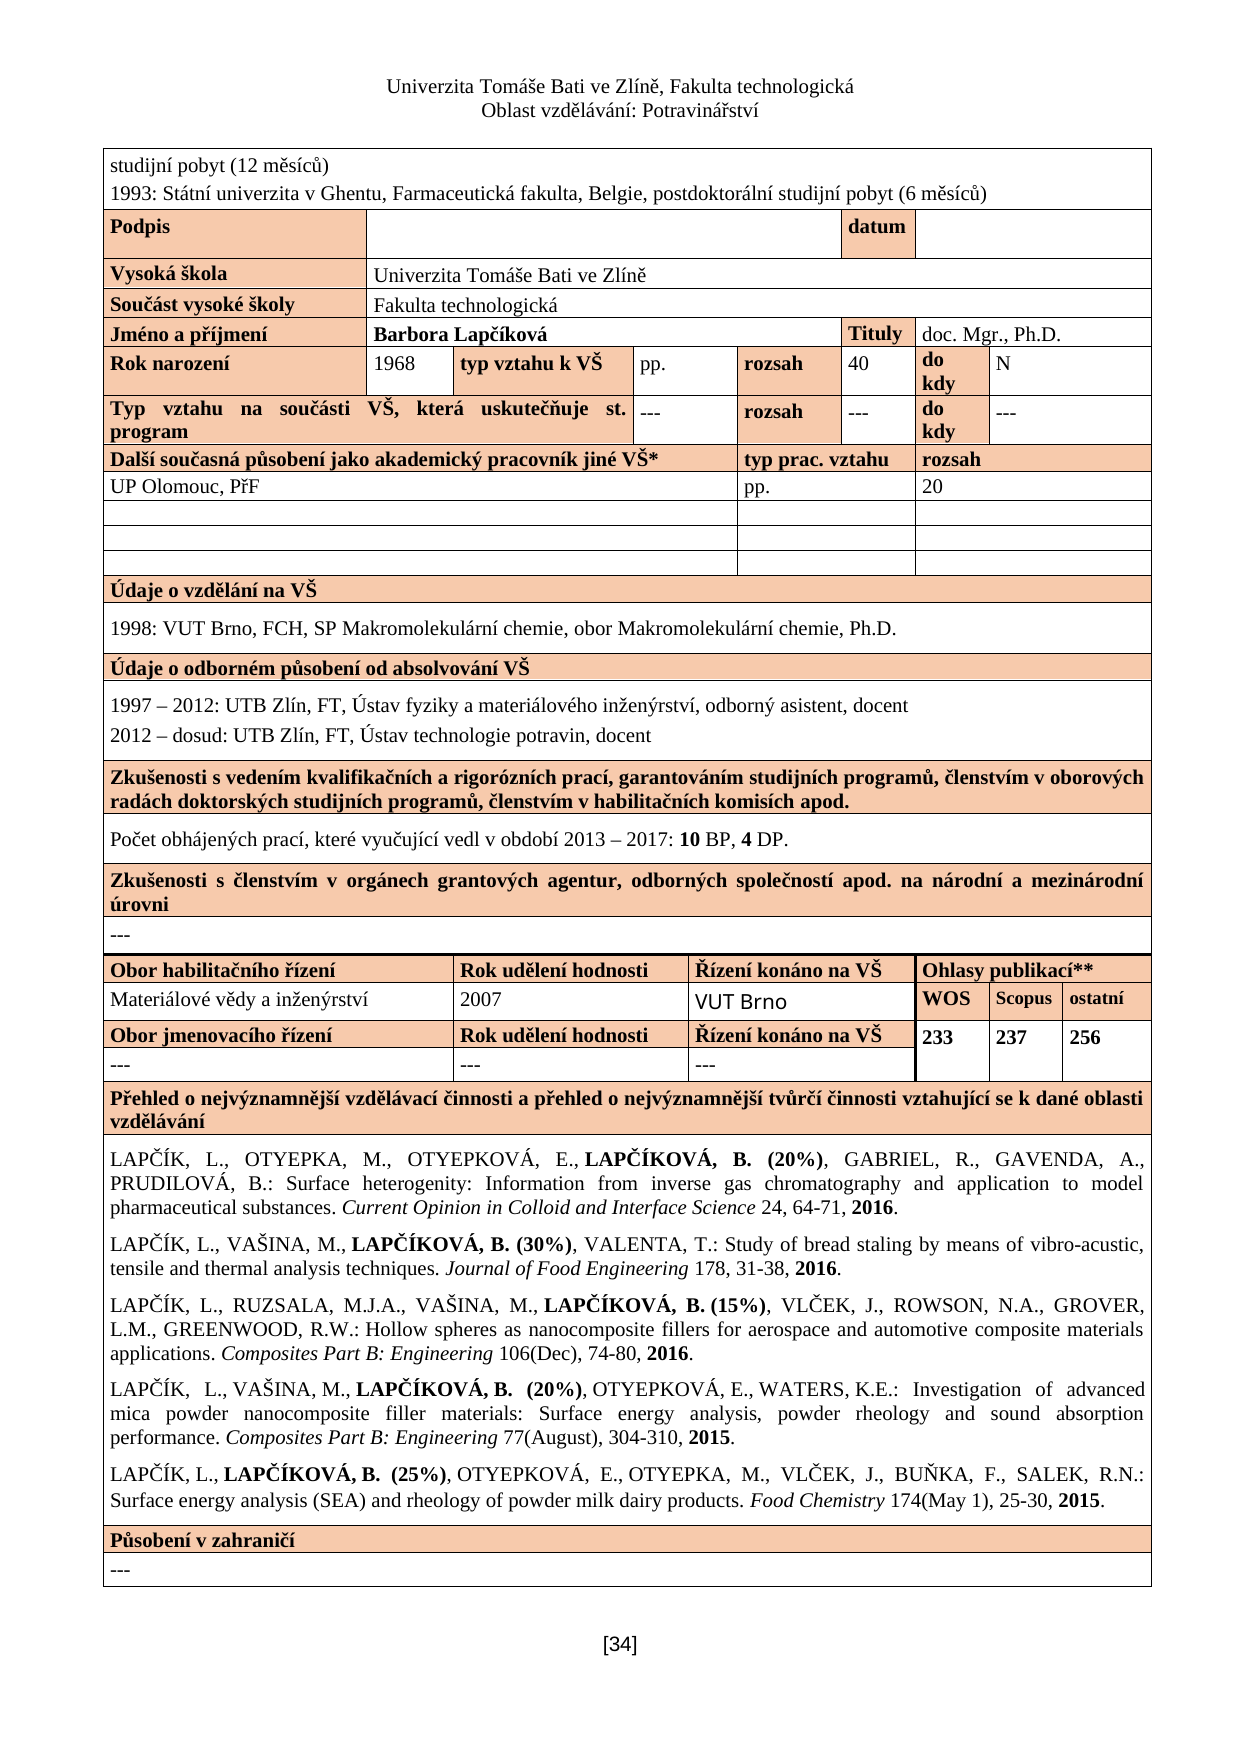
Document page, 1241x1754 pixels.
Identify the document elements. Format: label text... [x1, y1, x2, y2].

table_cell Rok narození [104, 347, 366, 395]
table_cell Součást vysoké školy [104, 289, 366, 317]
table_cell typ vztahu k VŠ [454, 347, 633, 395]
table_cell [738, 526, 915, 550]
table_cell [104, 526, 737, 550]
table_cell Počet obhájených prací, které vyučující vedl v období 2013 – 2017: 10 BP, 4 DP. [104, 814, 1151, 863]
table_cell [916, 526, 1151, 550]
table_cell 233 [917, 1021, 989, 1081]
table_cell --- [689, 1048, 914, 1081]
table_cell Údaje o vzdělání na VŠ [104, 576, 1151, 602]
table_cell Podpis [104, 210, 366, 258]
table_cell [738, 501, 915, 525]
table_cell Vysoká škola [104, 259, 366, 287]
table_cell pp. [738, 472, 915, 500]
table_cell datum [842, 210, 915, 258]
table_cell [738, 551, 915, 575]
table_cell 1998: VUT Brno, FCH, SP Makromolekulární chemie, obor Makromolekulární chemie, Ph.D. [104, 603, 1151, 652]
table_cell Typ vztahu na součásti VŠ, která uskutečňuje st. program [104, 396, 633, 443]
table_cell --- [104, 917, 1151, 953]
table_cell [104, 551, 737, 575]
table_cell Působení v zahraničí [104, 1526, 1151, 1552]
table_cell typ prac. vztahu [738, 445, 915, 471]
table_cell Fakulta technologická [367, 289, 1151, 317]
table_cell Obor jmenovacího řízení [104, 1021, 453, 1047]
table_cell VUT Brno [689, 983, 914, 1020]
table_cell Materiálové vědy a inženýrství [104, 983, 453, 1020]
table_cell rozsah [738, 347, 841, 395]
table_cell do kdy [916, 347, 989, 395]
table_cell UP Olomouc, PřF [104, 472, 737, 500]
table_cell Scopus [990, 983, 1062, 1020]
table_cell [104, 501, 737, 525]
table_cell [367, 210, 841, 258]
table_cell Řízení konáno na VŠ [689, 1021, 914, 1047]
table_cell 237 [990, 1021, 1062, 1081]
table_cell ostatní [1063, 983, 1151, 1020]
table_cell rozsah [738, 396, 841, 443]
table_cell rozsah [916, 445, 1151, 471]
table_cell pp. [634, 347, 737, 395]
table_cell Řízení konáno na VŠ [689, 956, 914, 982]
table_cell [916, 551, 1151, 575]
table_cell LAPČÍK, L., OTYEPKA, M., OTYEPKOVÁ, E., LAPČÍKOVÁ, B. (20%), GABRIEL, R., GAVENDA, A., PRUDILOVÁ, B.: Surface heterogenity: Information from inverse gas chromatography and application to model pharmaceutical substances. Current Opinion in Colloid and Interface Science 24, 64-71, 2016. LAPČÍK, L., VAŠINA, M., LAPČÍKOVÁ, B. (30%), VALENTA, T.: Study of bread staling by means of vibro-acustic, tensile and thermal analysis techniques. Journal of Food Engineering 178, 31-38, 2016. LAPČÍK, L., RUZSALA, M.J.A., VAŠINA, M., LAPČÍKOVÁ, B. (15%), VLČEK, J., ROWSON, N.A., GROVER, L.M., GREENWOOD, R.W.: Hollow spheres as nanocomposite fillers for aerospace and automotive composite materials applications. Composites Part B: Engineering 106(Dec), 74-80, 2016. LAPČÍK, L., VAŠINA, M., LAPČÍKOVÁ, B. (20%), OTYEPKOVÁ, E., WATERS, K.E.: Investigation of advanced mica powder nanocomposite filler materials: Surface energy analysis, powder rheology and sound absorption performance. Composites Part B: Engineering 77(August), 304-310, 2015. LAPČÍK, L., LAPČÍKOVÁ, B. (25%), OTYEPKOVÁ, E., OTYEPKA, M., VLČEK, J., BUŇKA, F., SALEK, R.N.: Surface energy analysis (SEA) and rheology of powder milk dairy products. Food Chemistry 174(May 1), 25-30, 2015. [104, 1135, 1151, 1525]
table_cell 1968 [367, 347, 453, 395]
table_cell --- [104, 1048, 453, 1081]
table_cell Zkušenosti s vedením kvalifikačních a rigorózních prací, garantováním studijních programů, členstvím v oborových radách doktorských studijních programů, členstvím v habilitačních komisích apod. [104, 761, 1151, 813]
table_cell N [990, 347, 1151, 395]
table_cell --- [454, 1048, 688, 1081]
table_cell Univerzita Tomáše Bati ve Zlíně [367, 259, 1151, 287]
table_cell Obor habilitačního řízení [104, 956, 453, 982]
table_cell --- [634, 396, 737, 443]
table_cell WOS [917, 983, 989, 1020]
table_cell do kdy [916, 396, 989, 443]
table_cell 2007 [454, 983, 688, 1020]
table_cell Barbora Lapčíková [367, 318, 841, 346]
table_cell 40 [842, 347, 915, 395]
table_cell --- [842, 396, 915, 443]
table_cell Tituly [842, 318, 915, 346]
table_cell 256 [1063, 1021, 1151, 1081]
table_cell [104, 149, 1151, 209]
table_cell 1997 – 2012: UTB Zlín, FT, Ústav fyziky a materiálového inženýrství, odborný asistent, docent 2012 – dosud: UTB Zlín, FT, Ústav technologie potravin, docent [104, 681, 1151, 760]
table_cell Jméno a příjmení [104, 318, 366, 346]
table_cell --- [990, 396, 1151, 443]
table_cell 20 [916, 472, 1151, 500]
table_cell Zkušenosti s členstvím v orgánech grantových agentur, odborných společností apod. na národní a mezinárodní úrovni [104, 864, 1151, 916]
table_cell Přehled o nejvýznamnější vzdělávací činnosti a přehled o nejvýznamnější tvůrčí činnosti vztahující se k dané oblasti vzdělávání [104, 1082, 1151, 1134]
table_cell Údaje o odborném působení od absolvování VŠ [104, 654, 1151, 679]
table_cell Rok udělení hodnosti [454, 956, 688, 982]
table_cell Další současná působení jako akademický pracovník jiné VŠ* [104, 445, 737, 471]
table_cell --- [104, 1553, 1151, 1586]
table_cell Rok udělení hodnosti [454, 1021, 688, 1047]
table_cell [916, 210, 1151, 258]
table_cell [916, 501, 1151, 525]
table_cell Ohlasy publikací** [917, 956, 1151, 982]
table_cell doc. Mgr., Ph.D. [916, 318, 1151, 346]
